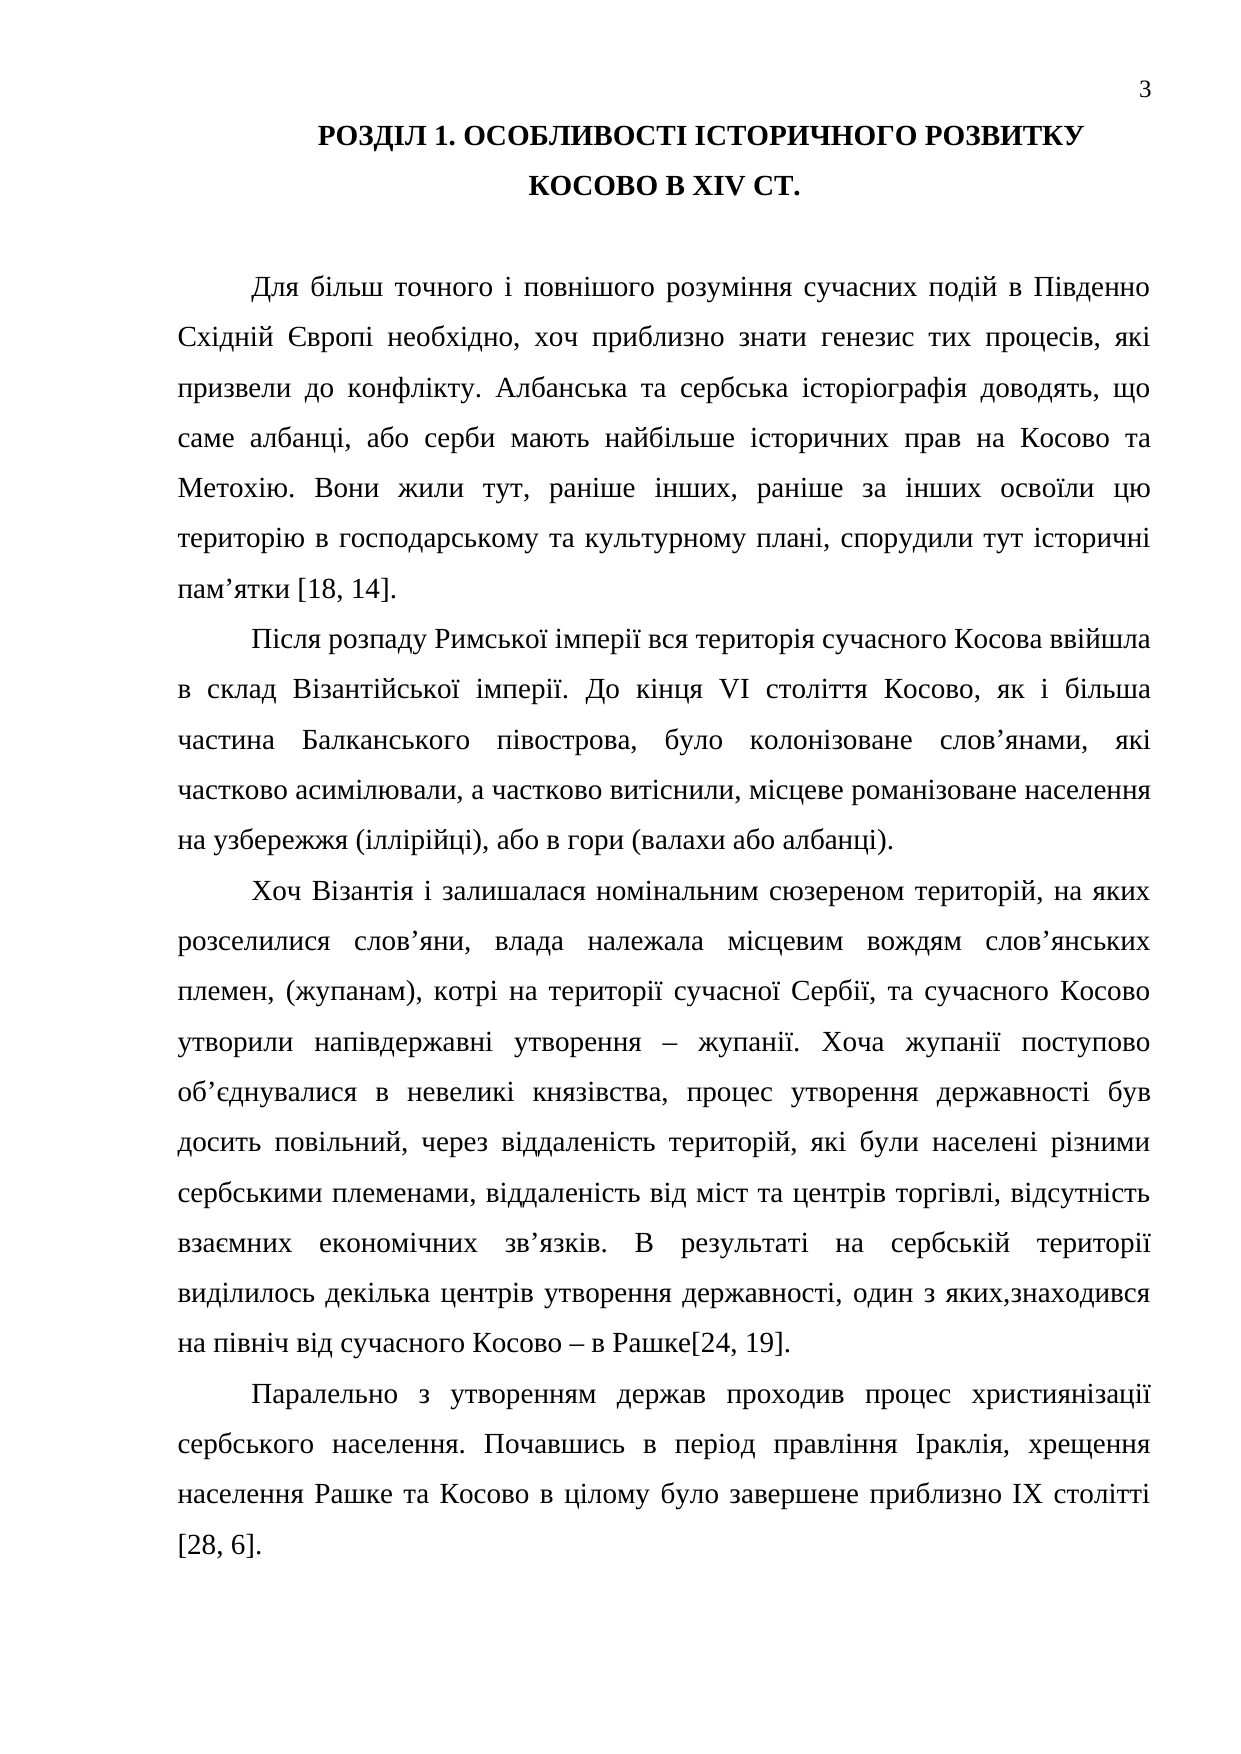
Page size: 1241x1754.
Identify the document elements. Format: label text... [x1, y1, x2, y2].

text Паралельно з утворенням держав проходив процес християнізації сербського населення. Почавшись в період правління Іраклія, хрещення населення Рашке та Косово в цілому було завершене приблизно IX столітті [28, 6]. [177, 1376, 1152, 1560]
text Після розпаду Римської імперії вся територія сучасного Косова ввійшла в склад Візантійської імперії. До кінця VI століття Косово, як і більша частина Балканського півострова, було колонізоване слов’янами, які частково асимілювали, а частково витіснили, місцеве романізоване населення на узбережжя (іллірійці), або в гори (валахи або албанці). [177, 621, 1152, 856]
text Для більш точного і повнішого розуміння сучасних подій в Південно Східній Європі необхідно, хоч приблизно знати генезис тих процесів, які призвели до конфлікту. Албанська та сербська історіографія доводять, що саме албанці, або серби мають найбільше історичних прав на Косово та Метохію. Вони жили тут, раніше інших, раніше за інших освоїли цю територію в господарському та культурному плані, спорудили тут історичні пам’ятки [18, 14]. [177, 269, 1152, 604]
text Хоч Візантія і залишалася номінальним сюзереном територій, на яких розселилися слов’яни, влада належала місцевим вождям слов’янських племен, (жупанам), котрі на території сучасної Сербії, та сучасного Косово утворили напівдержавні утворення – жупанії. Хоча жупанії поступово об’єднувалися в невеликі князівства, процес утворення державності був досить повільний, через віддаленість територій, які були населені різними сербськими племенами, віддаленість від міст та центрів торгівлі, відсутність взаємних економічних зв’язків. В результаті на сербській території виділилось декілька центрів утворення державності, один з яких,знаходився на північ від сучасного Косово – в Рашке[24, 19]. [177, 873, 1152, 1359]
text РОЗДІЛ 1. ОСОБЛИВОСТІ ІСТОРИЧНОГО РОЗВИТКУ КОСОВО В XIV СТ. [177, 118, 1152, 202]
